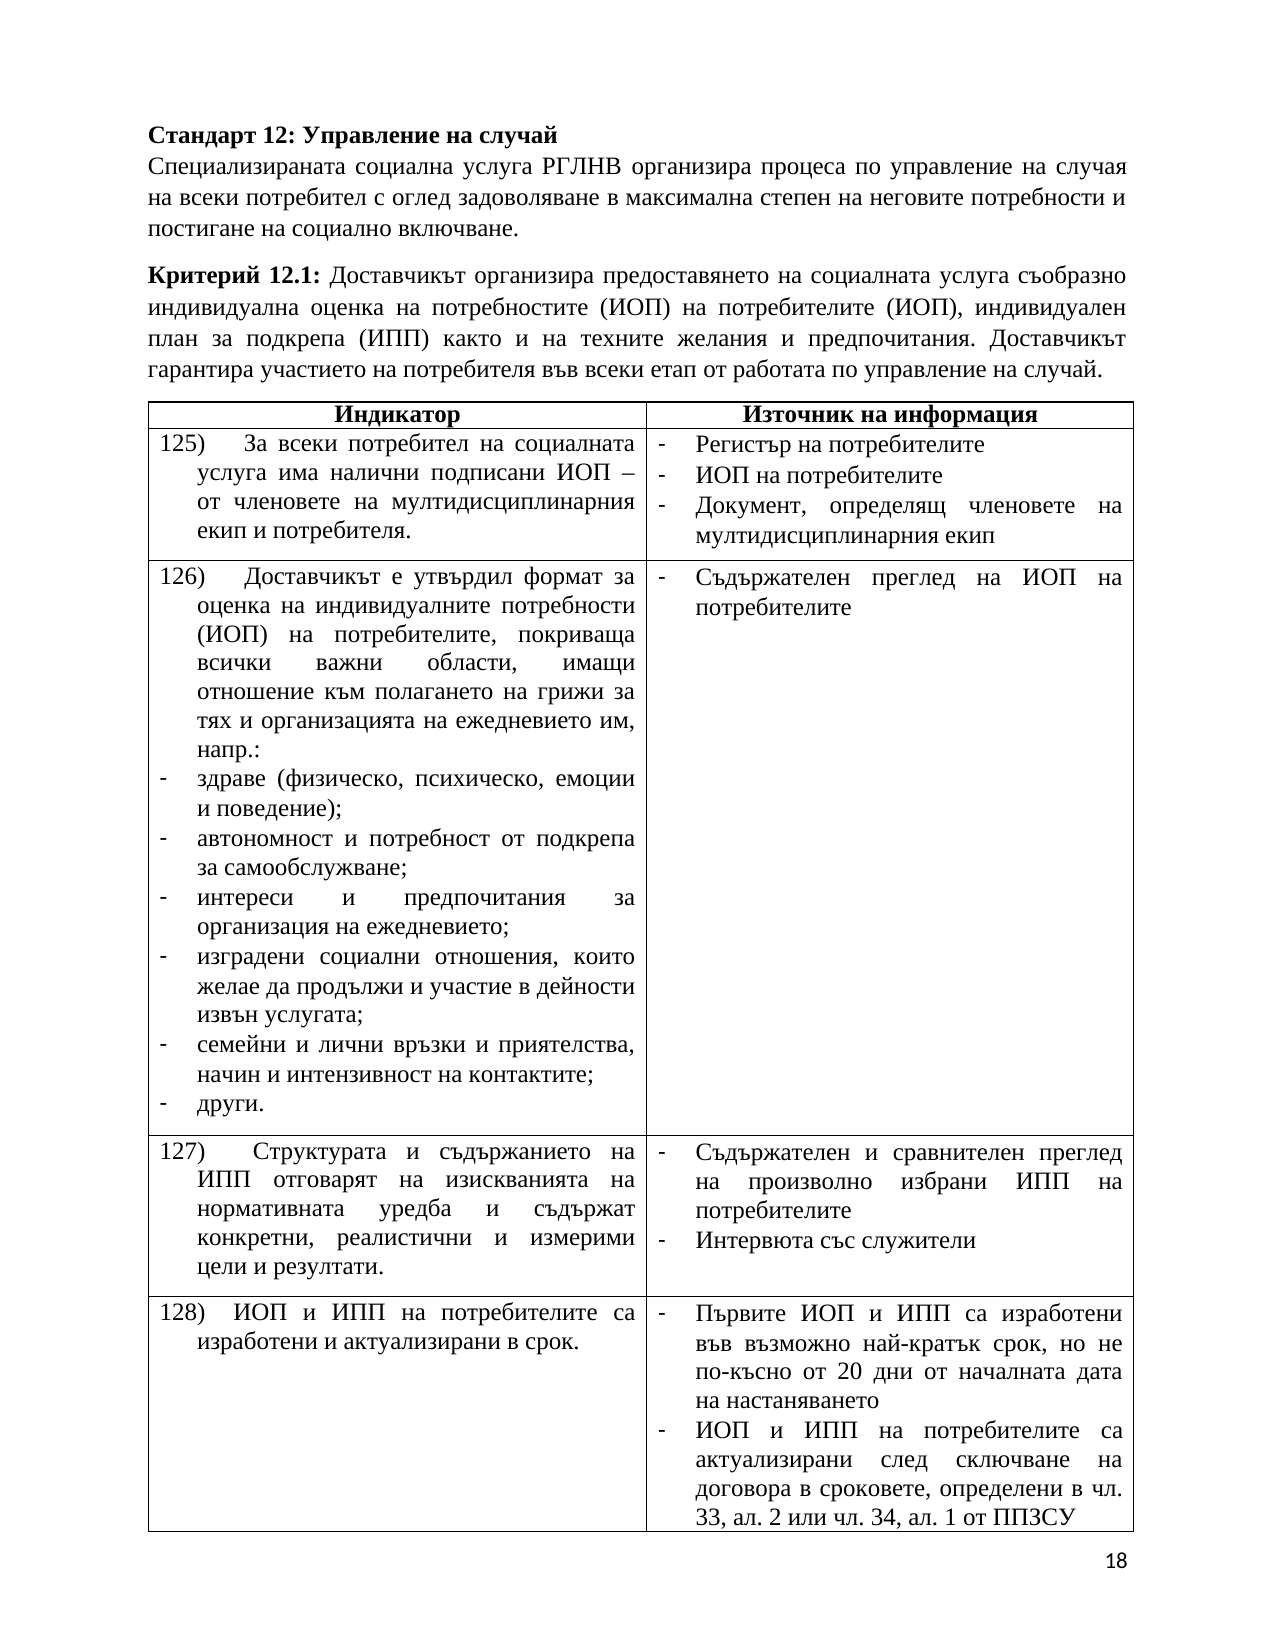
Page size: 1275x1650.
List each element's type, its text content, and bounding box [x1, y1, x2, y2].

table_header Индикатор [149, 403, 646, 427]
table_cell За всеки потребител на социалната услуга има налични подписани ИОП – от членовете на мултидисциплинарния екип и потребителя. [149, 429, 646, 560]
table_header Източник на информация [647, 403, 1133, 427]
text Критерий 12.1: Доставчикът организира предоставянето на социалната услуга съобразно индивидуална оценка на потребностите (ИОП) на потребителите (ИОП), индивидуален план за подкрепа (ИПП) както и на техните желания и предпочитания. Доставчикът гарантира участието на потребителя във всеки етап от работата по управление на случай. [148, 261, 1127, 382]
table_cell ИОП и ИПП на потребителите са изработени и актуализирани в срок. [149, 1297, 646, 1531]
table_cell Съдържателен и сравнителен преглед на произволно избрани ИПП на потребителите Интервюта със служители [647, 1136, 1133, 1296]
text Специализираната социална услуга РГЛНВ организира процеса по управление на случая на всеки потребител с оглед задоволяване в максимална степен на неговите потребности и постигане на социално включване. [148, 151, 1127, 242]
table_cell Доставчикът е утвърдил формат за оценка на индивидуалните потребности (ИОП) на потребителите, покриваща всички важни области, имащи отношение към полагането на грижи за тях и организацията на ежедневието им, напр.: здраве (физическо, психическо, емоции и поведение); автономност и потребност от подкрепа за самообслужване; интереси и предпочитания за организация на ежедневието; изградени социални отношения, които желае да продължи и участие в дейности извън услугата; семейни и лични връзки и приятелства, начин и интензивност на контактите; други. [149, 561, 646, 1135]
table_cell Съдържателен преглед на ИОП на потребителите [647, 561, 1133, 1135]
table_cell Първите ИОП и ИПП са изработени във възможно най-кратък срок, но не по-късно от 20 дни от началната дата на настаняването ИОП и ИПП на потребителите са актуализирани след сключване на договора в сроковете, определени в чл. 33, ал. 2 или чл. 34, ал. 1 от ППЗСУ [647, 1297, 1133, 1531]
table_cell Структурата и съдържанието на ИПП отговарят на изискванията на нормативната уредба и съдържат конкретни, реалистични и измерими цели и резултати. [149, 1136, 646, 1296]
table_cell Регистър на потребителите ИОП на потребителите Документ, определящ членовете на мултидисциплинарния екип [647, 429, 1133, 560]
text Стандарт 12: Управление на случай [148, 120, 1127, 148]
